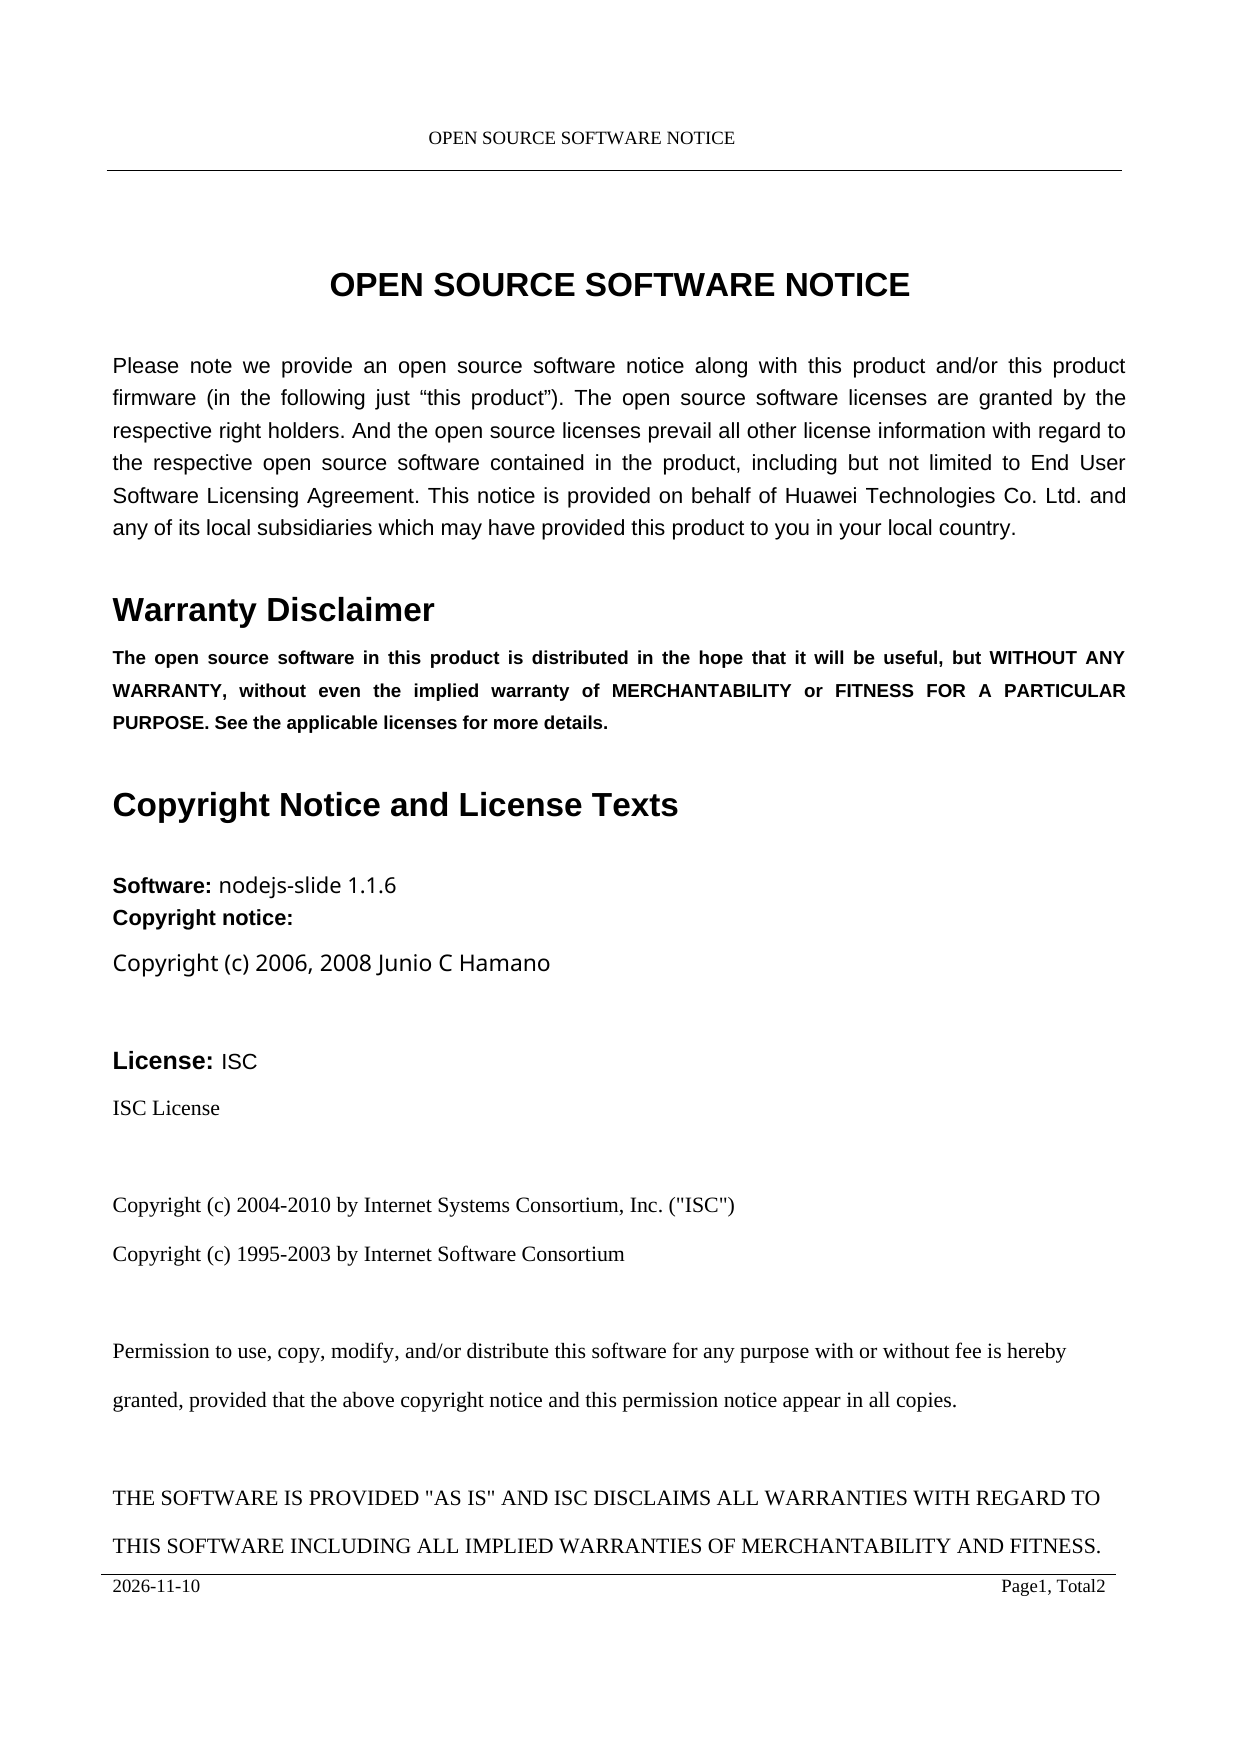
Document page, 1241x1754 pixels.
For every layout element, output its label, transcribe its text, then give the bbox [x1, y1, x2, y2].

text Copyright (c) 2006, 2008 Junio C Hamano [112, 947, 1128, 1028]
text License: ISC [112, 1044, 1128, 1077]
text Copyright notice: [112, 901, 1128, 934]
text Copyright Notice and License Texts [112, 771, 1128, 836]
text Please note we provide an open source software notice along with this product and/or this product firmware (in the following just “this product”). The open source software licenses are granted by the respective right holders. And the open source licenses prevail all other license information with regard to the respective open source software contained in the product, including but not limited to End User Software Licensing Agreement. This notice is provided on behalf of Huawei Technologies Co. Ltd. and any of its local subsidiaries which may have provided this product to you in your local country. [112, 349, 1128, 544]
text Warranty Disclaimer [112, 576, 1128, 641]
text OPEN SOURCE SOFTWARE NOTICE [112, 251, 1128, 316]
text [112, 1091, 1128, 1562]
text The open source software in this product is distributed in the hope that it will be useful, but WITHOUT ANY WARRANTY, without even the implied warranty of MERCHANTABILITY or FITNESS FOR A PARTICULAR PURPOSE. See the applicable licenses for more details. [112, 641, 1128, 739]
text Software: nodejs-slide 1.1.6 [112, 869, 1128, 901]
